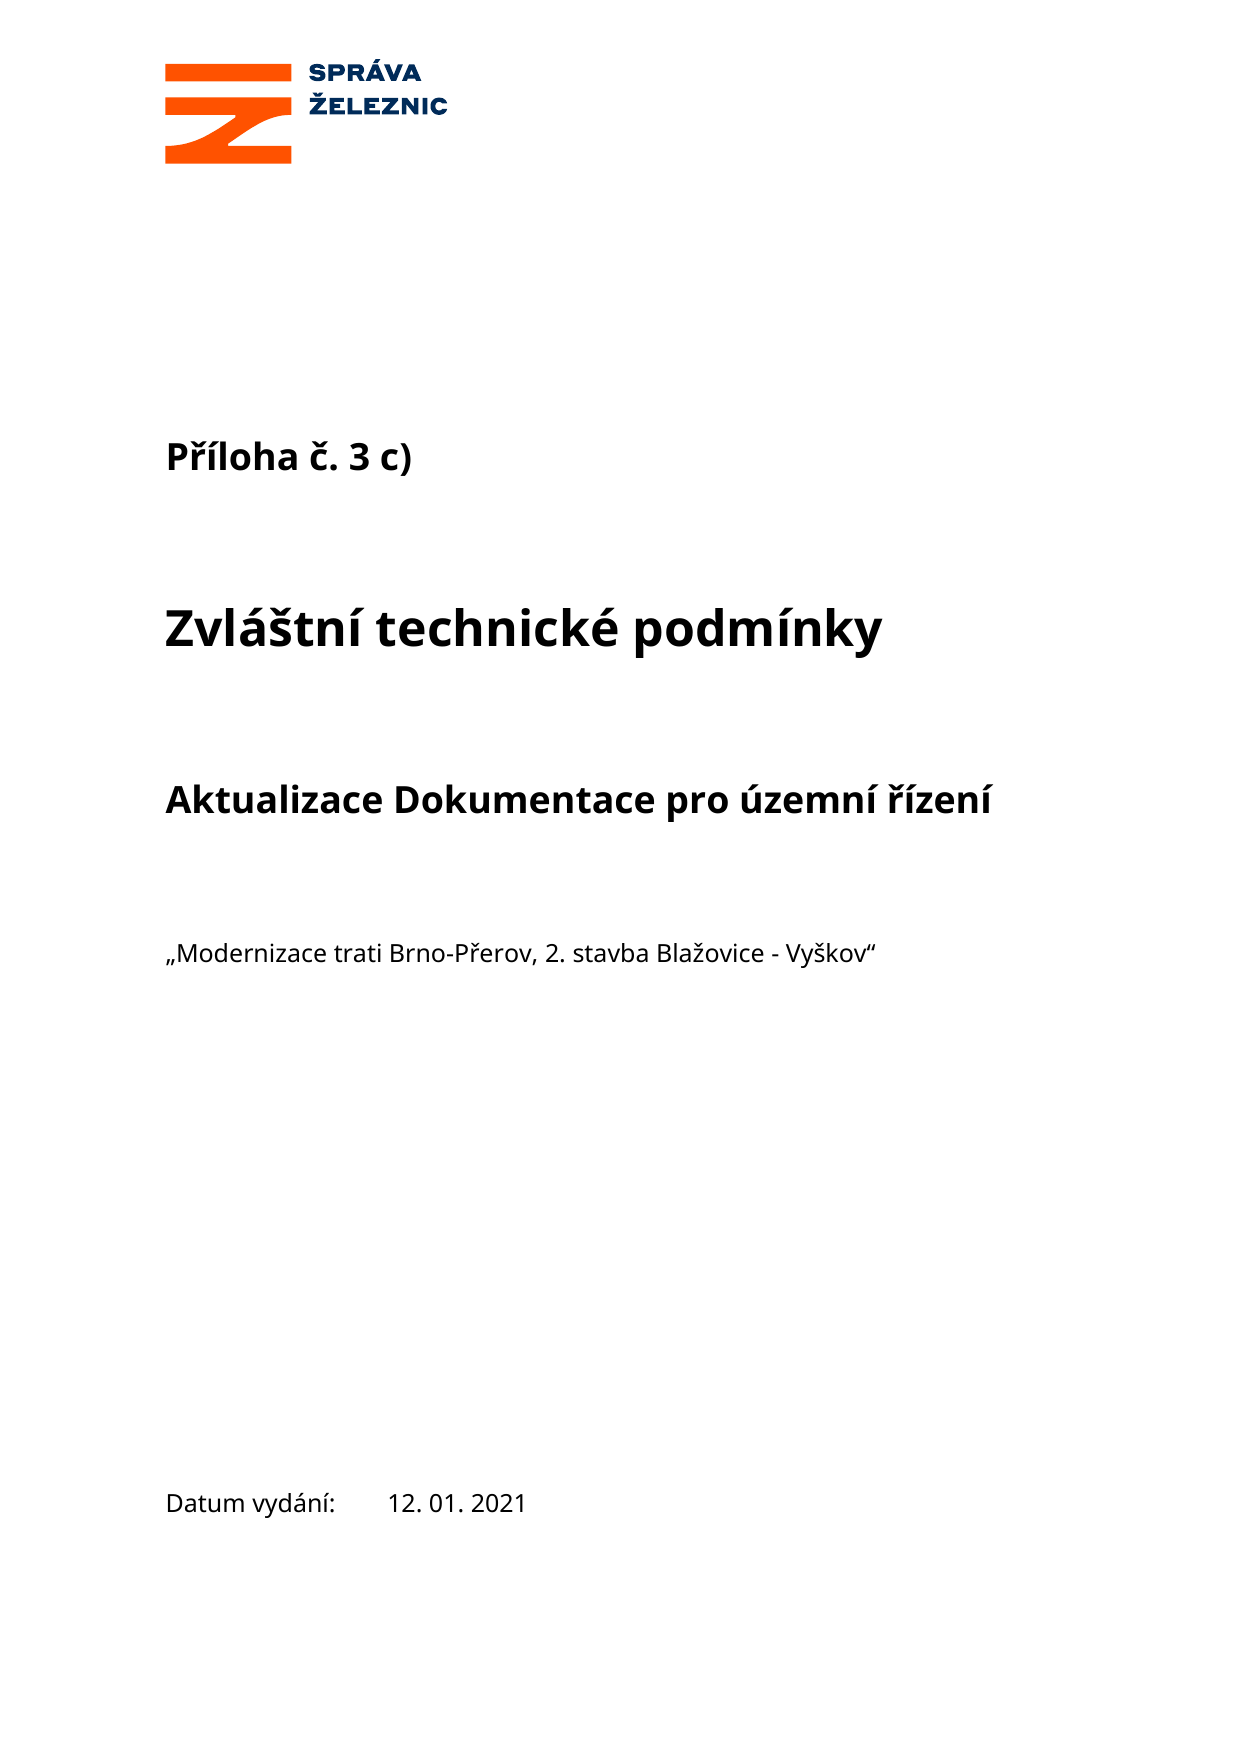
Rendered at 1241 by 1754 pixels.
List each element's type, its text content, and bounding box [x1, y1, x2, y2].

text Datum vydání: 12. 01. 2021 [165, 1485, 1075, 1519]
text Zvláštní technické podmínky [165, 593, 1075, 661]
text Aktualizace Dokumentace pro územní řízení [165, 774, 1075, 825]
text Příloha č. 3 c) [165, 431, 1075, 482]
